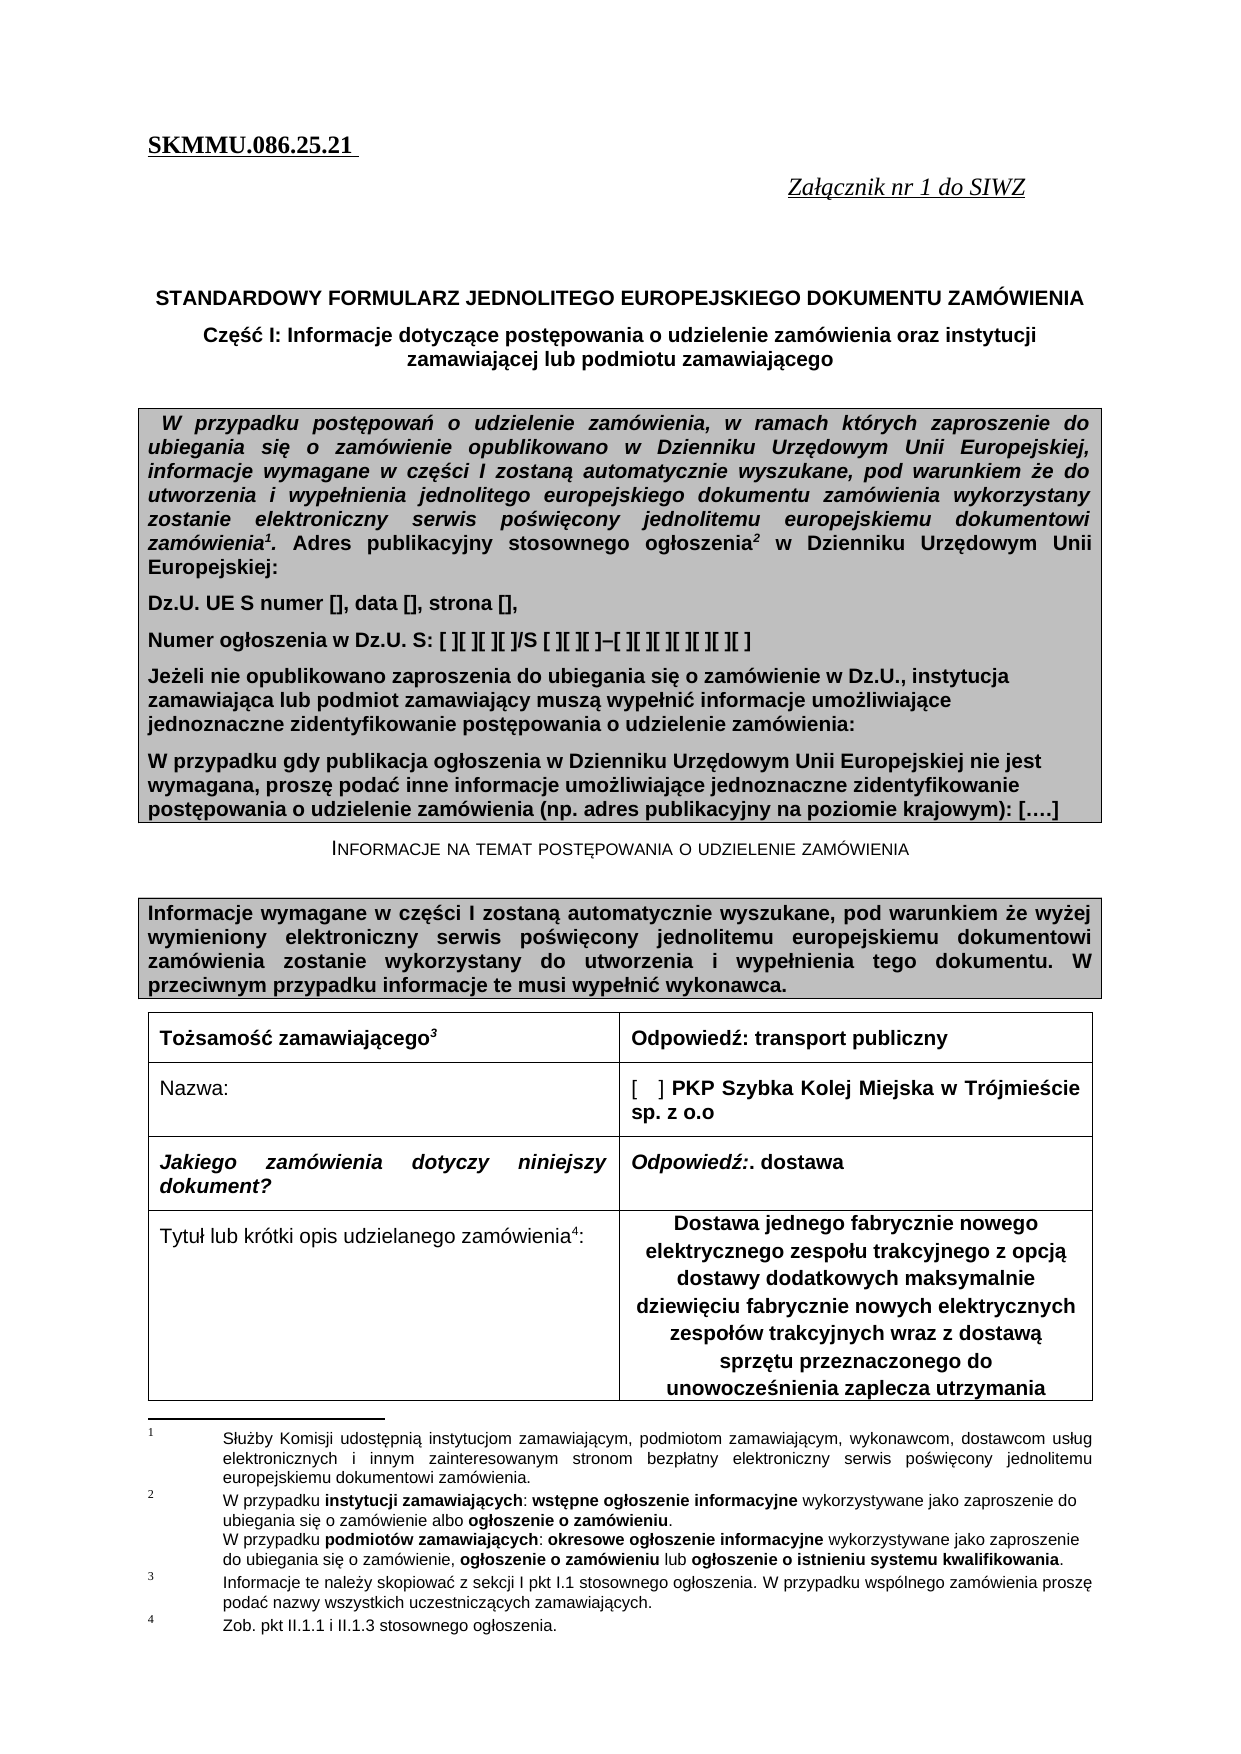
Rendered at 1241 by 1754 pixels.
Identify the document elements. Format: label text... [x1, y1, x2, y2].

table_header Tożsamość zamawiającego [149, 1013, 619, 1062]
table_cell Jakiego zamówienia dotyczy niniejszy dokument? [149, 1137, 619, 1210]
text SKMMU.086.25.21 [148, 131, 1093, 159]
table_cell Odpowiedź:. dostawa [620, 1137, 1092, 1210]
title Część I: Informacje dotyczące postępowania o udzielenie zamówienia oraz instytucji zamawiającej lub podmiotu zamawiającego [148, 322, 1093, 370]
table_header Odpowiedź: transport publiczny [620, 1013, 1092, 1062]
table_cell Nazwa: [149, 1063, 619, 1136]
text Informacje wymagane w części I zostaną automatycznie wyszukane, pod warunkiem że wyżej wymieniony elektroniczny serwis poświęcony jednolitemu europejskiemu dokumentowi zamówienia zostanie wykorzystany do utworzenia i wypełnienia tego dokumentu. W przeciwnym przypadku informacje te musi wypełnić wykonawca. [139, 899, 1101, 998]
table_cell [620, 1211, 1092, 1400]
text Dz.U. UE S numer [], data [], strona [], [139, 588, 1101, 615]
title Informacje na temat postępowania o udzielenie zamówienia [148, 836, 1093, 860]
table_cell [149, 1211, 619, 1400]
text Jeżeli nie opublikowano zaproszenia do ubiegania się o zamówienie w Dz.U., instytucja zamawiająca lub podmiot zamawiający muszą wypełnić informacje umożliwiające jednoznaczne zidentyfikowanie postępowania o udzielenie zamówienia: [139, 661, 1101, 736]
table_cell [ ] PKP Szybka Kolej Miejska w Trójmieście sp. z o.o [620, 1063, 1092, 1136]
text Załącznik nr 1 do SIWZ [148, 172, 1093, 201]
text Standardowy formularz jednolitego europejskiego dokumentu zamówienia [148, 286, 1093, 310]
text W przypadku postępowań o udzielenie zamówienia, w ramach których zaproszenie do ubiegania się o zamówienie opublikowano w Dzienniku Urzędowym Unii Europejskiej, informacje wymagane w części I zostaną automatycznie wyszukane, pod warunkiem że do utworzenia i wypełnienia jednolitego europejskiego dokumentu zamówienia wykorzystany zostanie elektroniczny serwis poświęcony jednolitemu europejskiemu dokumentowi zamówienia. Adres publikacyjny stosownego ogłoszenia w Dzienniku Urzędowym Unii Europejskiej: [139, 409, 1101, 579]
text Numer ogłoszenia w Dz.U. S: [ ][ ][ ][ ]/S [ ][ ][ ]–[ ][ ][ ][ ][ ][ ][ ] [139, 624, 1101, 652]
text W przypadku gdy publikacja ogłoszenia w Dzienniku Urzędowym Unii Europejskiej nie jest wymagana, proszę podać inne informacje umożliwiające jednoznaczne zidentyfikowanie postępowania o udzielenie zamówienia (np. adres publikacyjny na poziomie krajowym): [….] [139, 745, 1101, 822]
